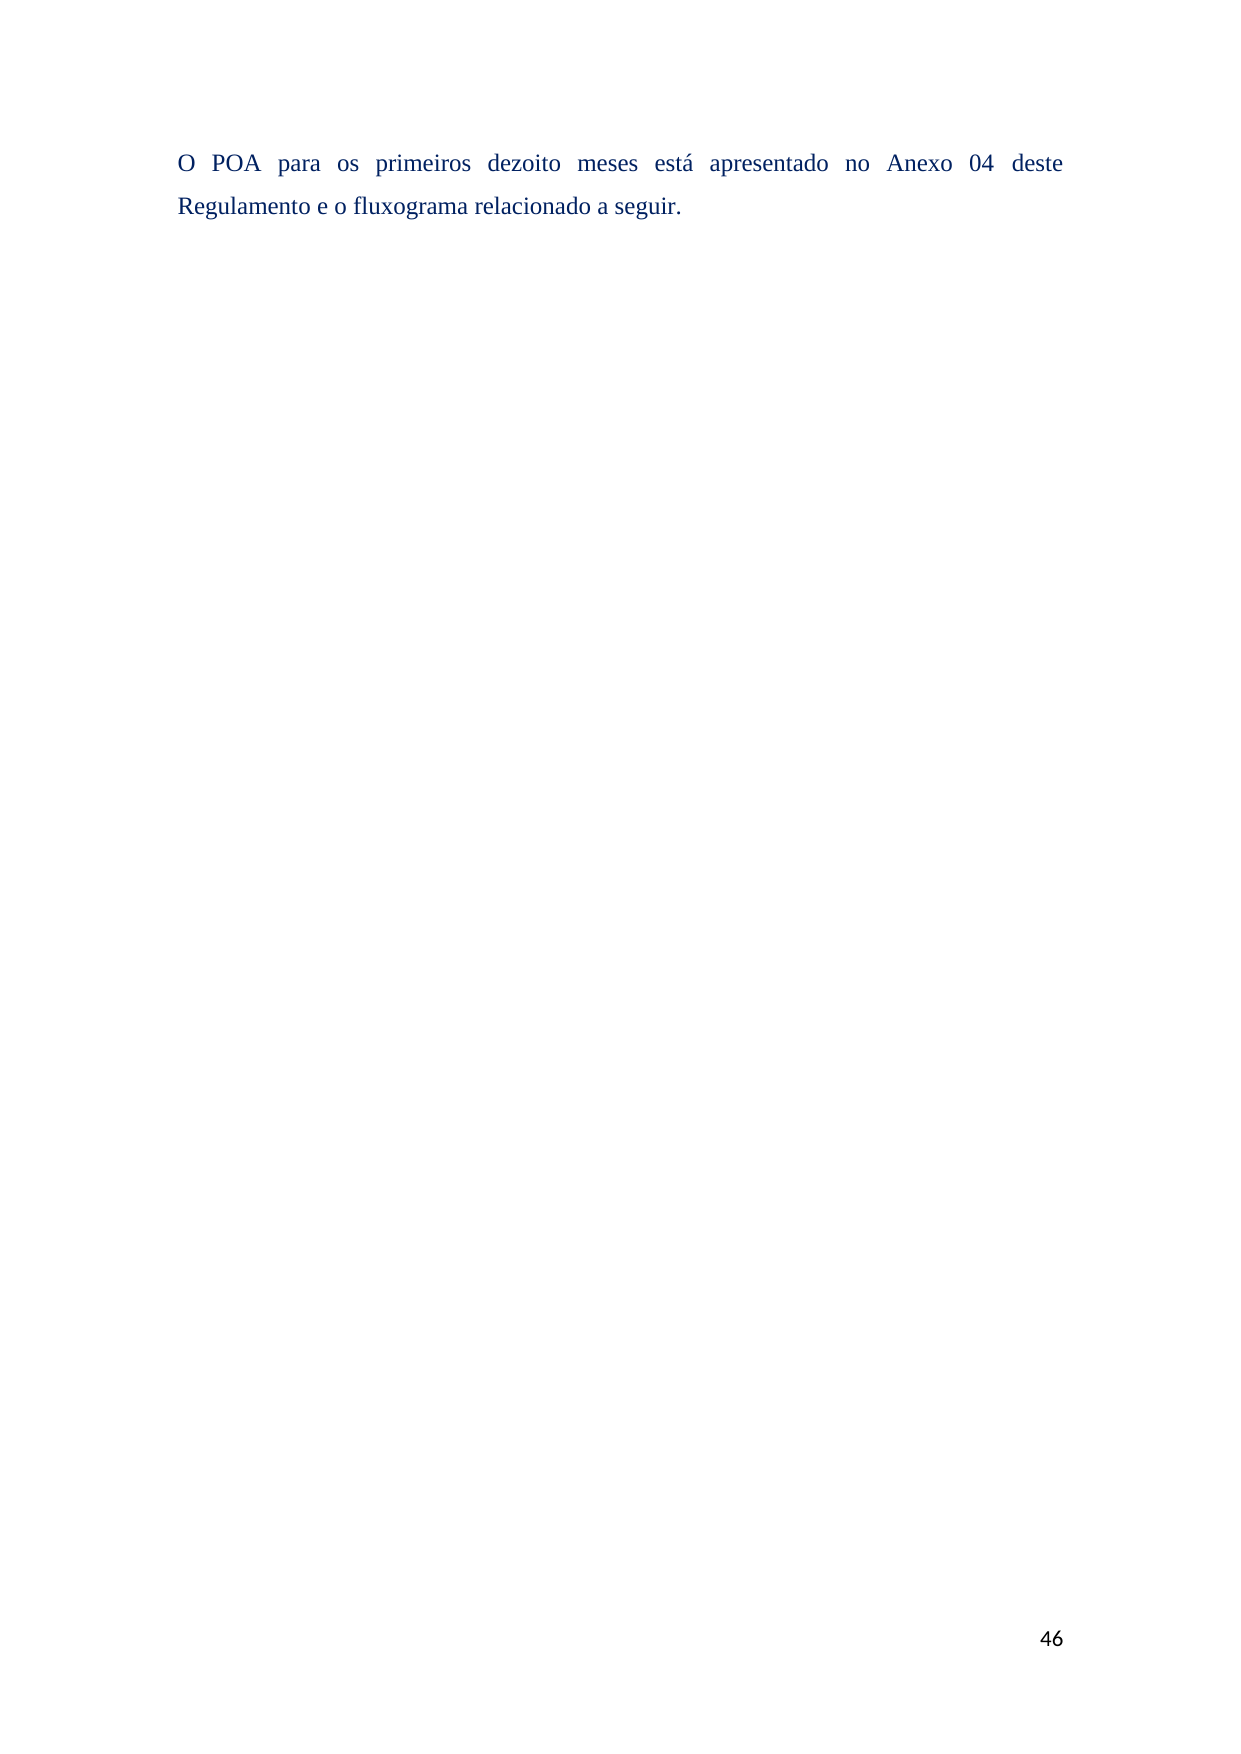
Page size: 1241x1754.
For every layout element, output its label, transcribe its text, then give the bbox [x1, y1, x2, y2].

list O POA para os primeiros dezoito meses está apresentado no Anexo 04 deste Regulamento e o fluxograma relacionado a seguir. [177, 148, 1063, 219]
